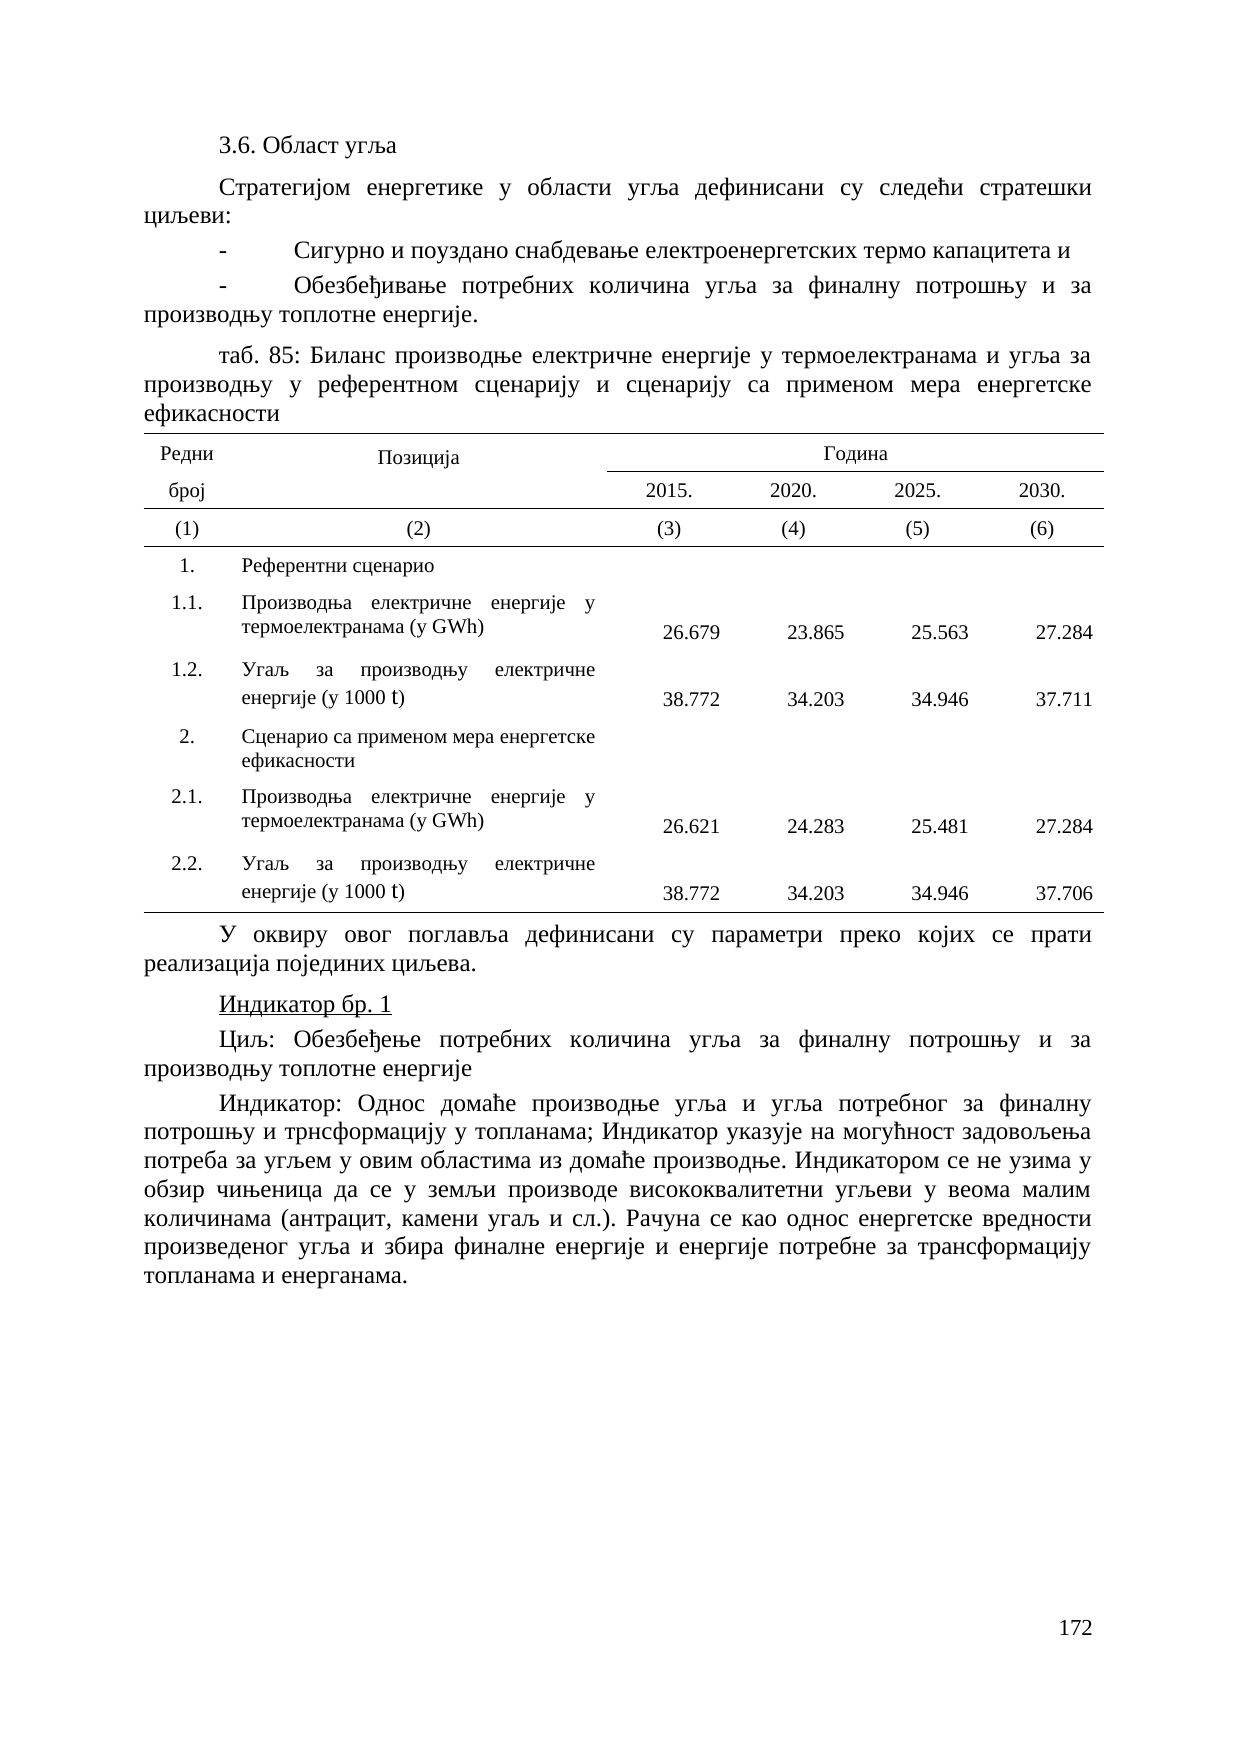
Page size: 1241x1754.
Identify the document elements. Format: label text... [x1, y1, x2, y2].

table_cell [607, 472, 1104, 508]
list Обезбеђивање потребних количина угља за финалну потрошњу и за производњу топлотне енергије. [143, 271, 1092, 328]
text У оквиру овог поглавља дефинисани су параметри преко којих се прати реализација појединих циљева. [143, 919, 1092, 976]
text Индикатор: Однос домаће производње угља и угља потребног за финалну потрошњу и трнсформацију у топланама; Индикатор указује на могућност задовољења потреба за угљем у овим областима из домаће производње. Индикатором се не узима у обзир чињеница да се у земљи производе висококвалитетни угљеви у веома малим количинама (антрацит, камени угаљ и сл.). Рачуна се као однос енергетске вредности произведеног угља и збира финалне енергије и енергије потребне за трансформацију топланама и енерганама. [143, 1088, 1092, 1289]
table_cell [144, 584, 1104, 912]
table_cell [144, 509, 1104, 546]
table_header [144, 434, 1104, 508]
text Индикатор бр. 1 [143, 989, 1092, 1018]
list Сигурно и поуздано снабдевање електроенергетских термо капацитета и [143, 236, 1092, 264]
text Циљ: Обезбеђење потребних количина угља за финалну потрошњу и за производњу топлотне енергије [143, 1024, 1092, 1081]
text Стратегијом енергетике у области угља дефинисани су следећи стратешки циљеви: [143, 172, 1092, 229]
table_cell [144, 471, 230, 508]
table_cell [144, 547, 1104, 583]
text таб. 85: Биланс производње електричне енергије у термоелектранама и угља за производњу у референтном сценарију и сценарију са применом мера енергетске ефикасности [143, 341, 1092, 427]
subtitle 3.6. Област угља [218, 131, 1092, 159]
